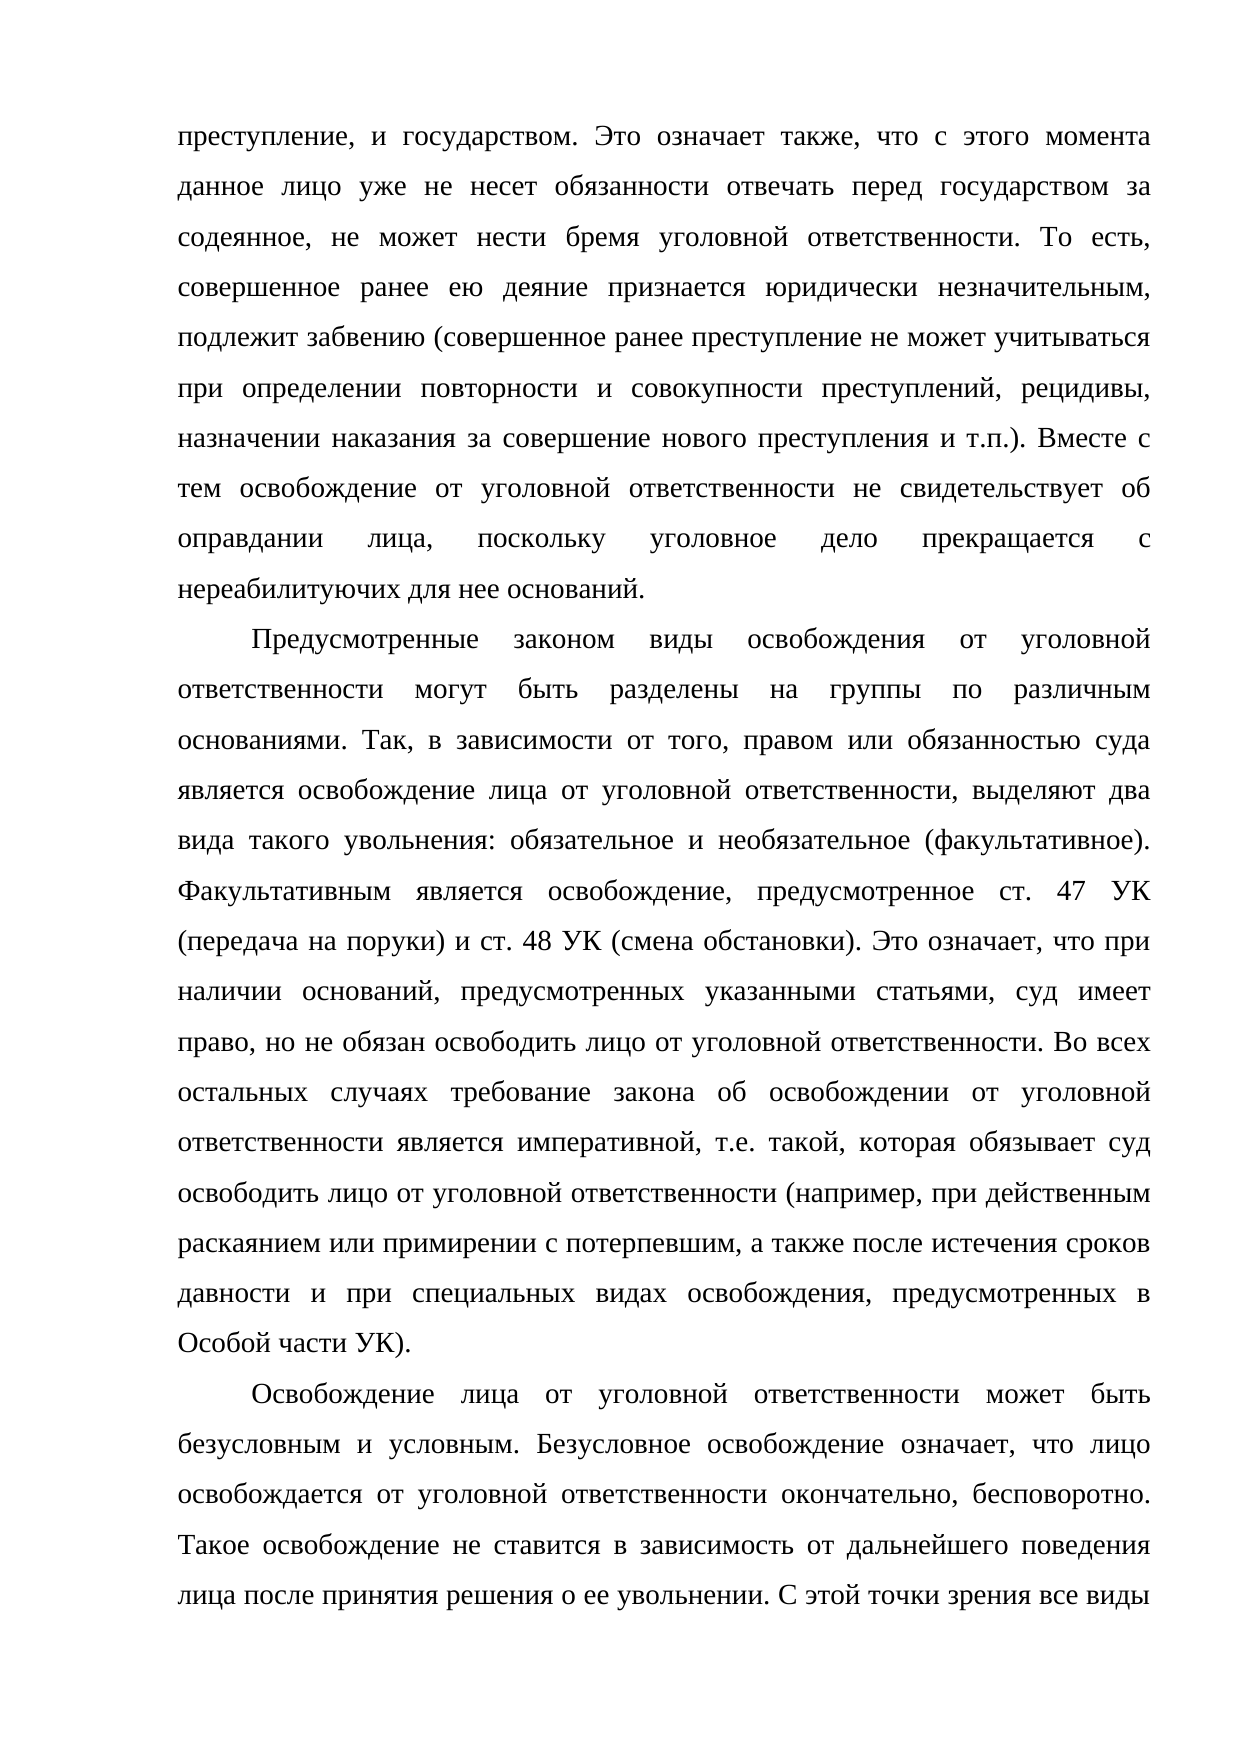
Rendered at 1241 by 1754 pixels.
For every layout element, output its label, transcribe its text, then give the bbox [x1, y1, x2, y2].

title Предусмотренные законом виды освобождения от уголовной ответственности могут быть разделены на группы по различным основаниями. Так, в зависимости от того, правом или обязанностью суда является освобождение лица от уголовной ответственности, выделяют два вида такого увольнения: обязательное и необязательное (факультативное). Факультативным является освобождение, предусмотренное ст. 47 УК (передача на поруки) и ст. 48 УК (смена обстановки). Это означает, что при наличии оснований, предусмотренных указанными статьями, суд имеет право, но не обязан освободить лицо от уголовной ответственности. Во всех остальных случаях требование закона об освобождении от уголовной ответственности является императивной, т.е. такой, которая обязывает суд освободить лицо от уголовной ответственности (например, при действенным раскаянием или примирении с потерпевшим, а также после истечения сроков давности и при специальных видах освобождения, предусмотренных в Особой части УК). [177, 621, 1152, 1359]
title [177, 1376, 1152, 1611]
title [177, 118, 1152, 604]
